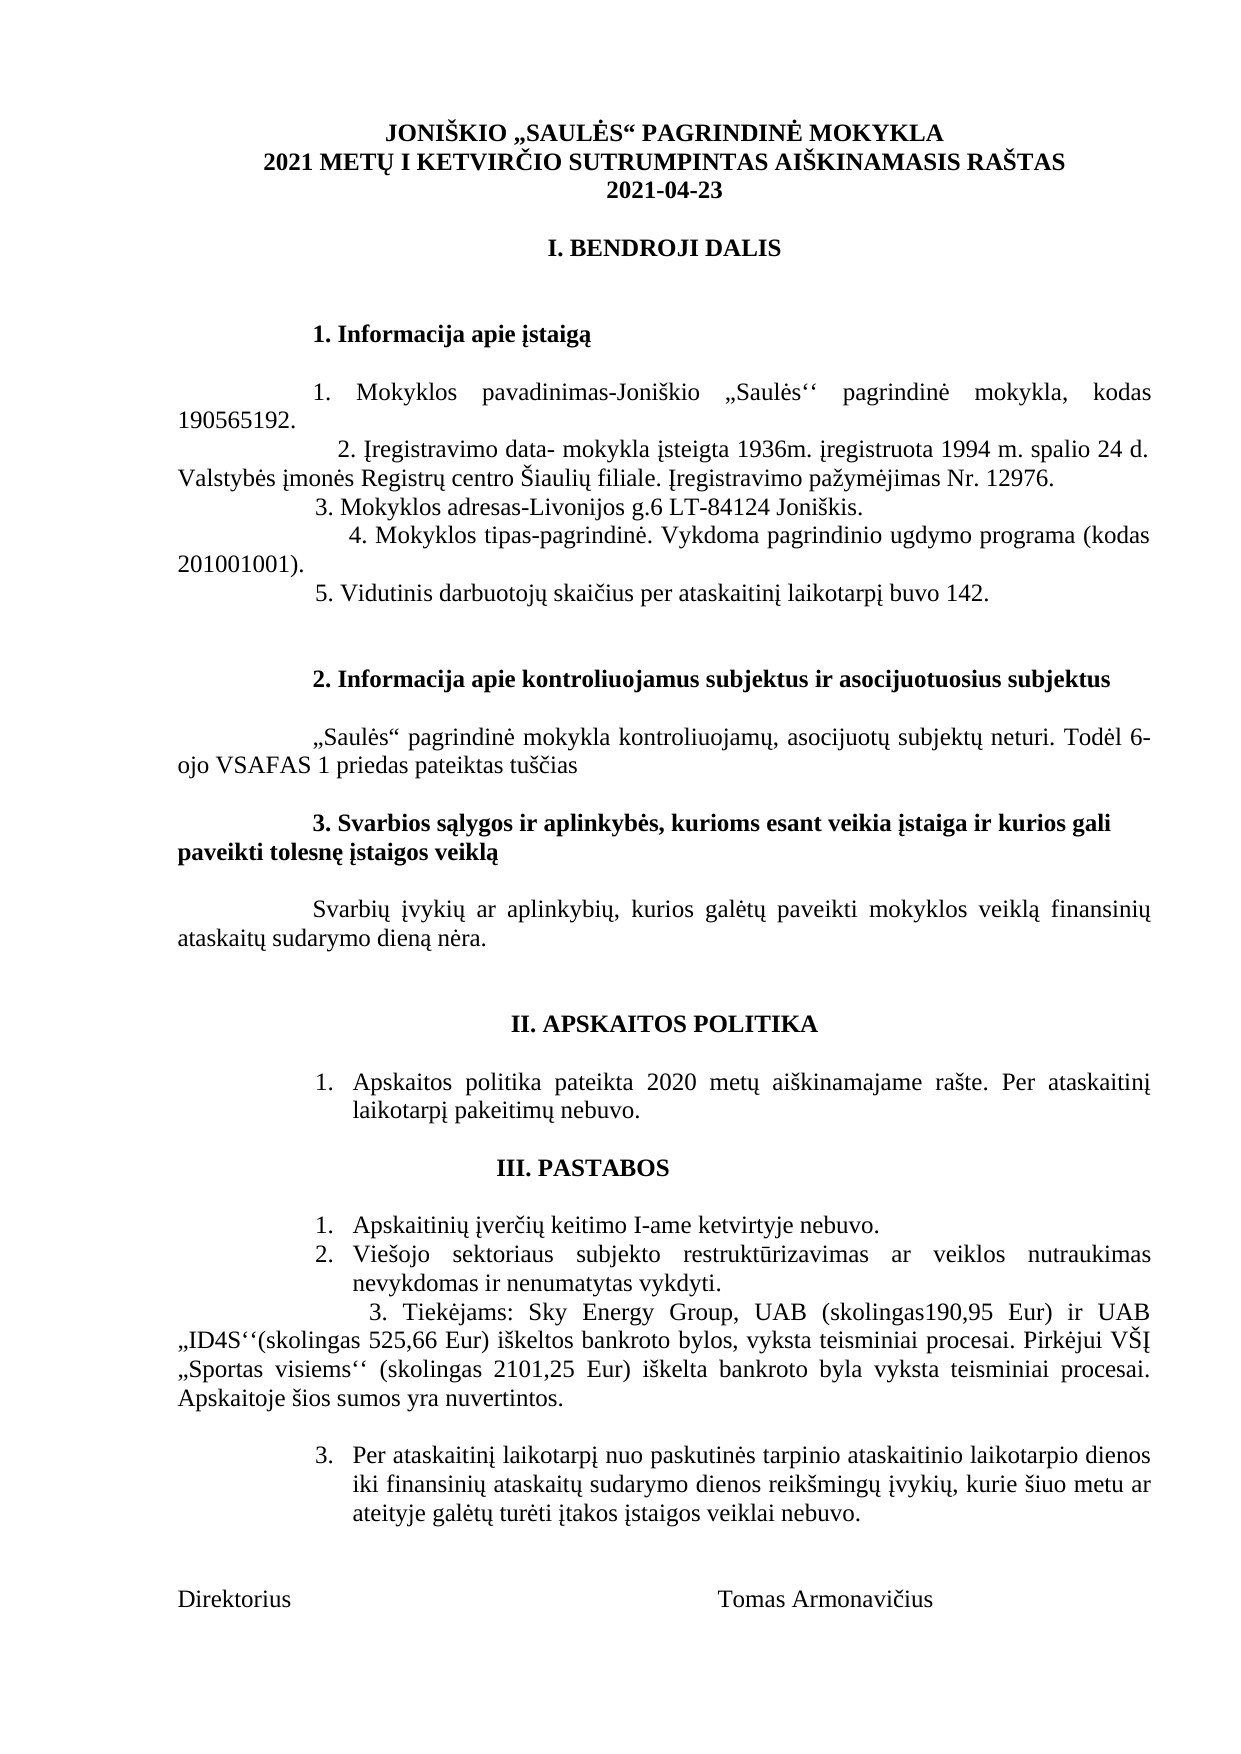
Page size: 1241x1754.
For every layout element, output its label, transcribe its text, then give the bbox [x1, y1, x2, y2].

text 2. Įregistravimo data- mokykla įsteigta 1936m. įregistruota 1994 m. spalio 24 d. Valstybės įmonės Registrų centro Šiaulių filiale. Įregistravimo pažymėjimas Nr. 12976. [177, 434, 1152, 492]
text 2. Informacija apie kontroliuojamus subjektus ir asocijuotuosius subjektus [177, 664, 1152, 693]
text 5. Vidutinis darbuotojų skaičius per ataskaitinį laikotarpį buvo 142. [177, 578, 1152, 607]
text JONIŠKIO „SAULĖS“ pagrindinė mokykla [177, 118, 1152, 147]
list Per ataskaitinį laikotarpį nuo paskutinės tarpinio ataskaitinio laikotarpio dienos iki finansinių ataskaitų sudarymo dienos reikšmingų įvykių, kurie šiuo metu ar ateityje galėtų turėti įtakos įstaigos veiklai nebuvo. [315, 1441, 1152, 1527]
list Apskaitos politika pateikta 2020 metų aiškinamajame rašte. Per ataskaitinį laikotarpį pakeitimų nebuvo. [315, 1067, 1152, 1124]
text Svarbių įvykių ar aplinkybių, kurios galėtų paveikti mokyklos veiklą finansinių ataskaitų sudarymo dieną nėra. [177, 894, 1152, 952]
text Direktorius Tomas Armonavičius [177, 1584, 1152, 1671]
text 3. Svarbios sąlygos ir aplinkybės, kurioms esant veikia įstaiga ir kurios gali paveikti tolesnę įstaigos veiklą [177, 808, 1152, 866]
text II. APSKAITOS POLITIKA [177, 1009, 1152, 1038]
text 3. Mokyklos adresas-Livonijos g.6 LT-84124 Joniškis. [177, 492, 1152, 521]
list Viešojo sektoriaus subjekto restruktūrizavimas ar veiklos nutraukimas nevykdomas ir nenumatytas vykdyti. [315, 1239, 1152, 1297]
text 4. Mokyklos tipas-pagrindinė. Vykdoma pagrindinio ugdymo programa (kodas 201001001). [177, 521, 1152, 578]
text 2021 METŲ I KETVIRČIO SUTRUMPINTAS AIŠKINAMASIS RAŠTAS [177, 147, 1152, 176]
text 3. Tiekėjams: Sky Energy Group, UAB (skolingas190,95 Eur) ir UAB „ID4S‘‘(skolingas 525,66 Eur) iškeltos bankroto bylos, vyksta teisminiai procesai. Pirkėjui VŠĮ „Sportas visiems‘‘ (skolingas 2101,25 Eur) iškelta bankroto byla vyksta teisminiai procesai. Apskaitoje šios sumos yra nuvertintos. [177, 1297, 1152, 1412]
text III. PASTABOS [315, 1153, 1152, 1182]
text 2021-04-23 [177, 176, 1152, 204]
list Apskaitinių įverčių keitimo I-ame ketvirtyje nebuvo. [315, 1211, 1152, 1239]
text 1. Informacija apie įstaigą [177, 319, 1152, 348]
text 1. Mokyklos pavadinimas-Joniškio „Saulės‘‘ pagrindinė mokykla, kodas 190565192. [177, 377, 1152, 434]
text I. BENDROJI DALIS [177, 233, 1152, 262]
text „Saulės“ pagrindinė mokykla kontroliuojamų, asocijuotų subjektų neturi. Todėl 6-ojo VSAFAS 1 priedas pateiktas tuščias [177, 722, 1152, 779]
